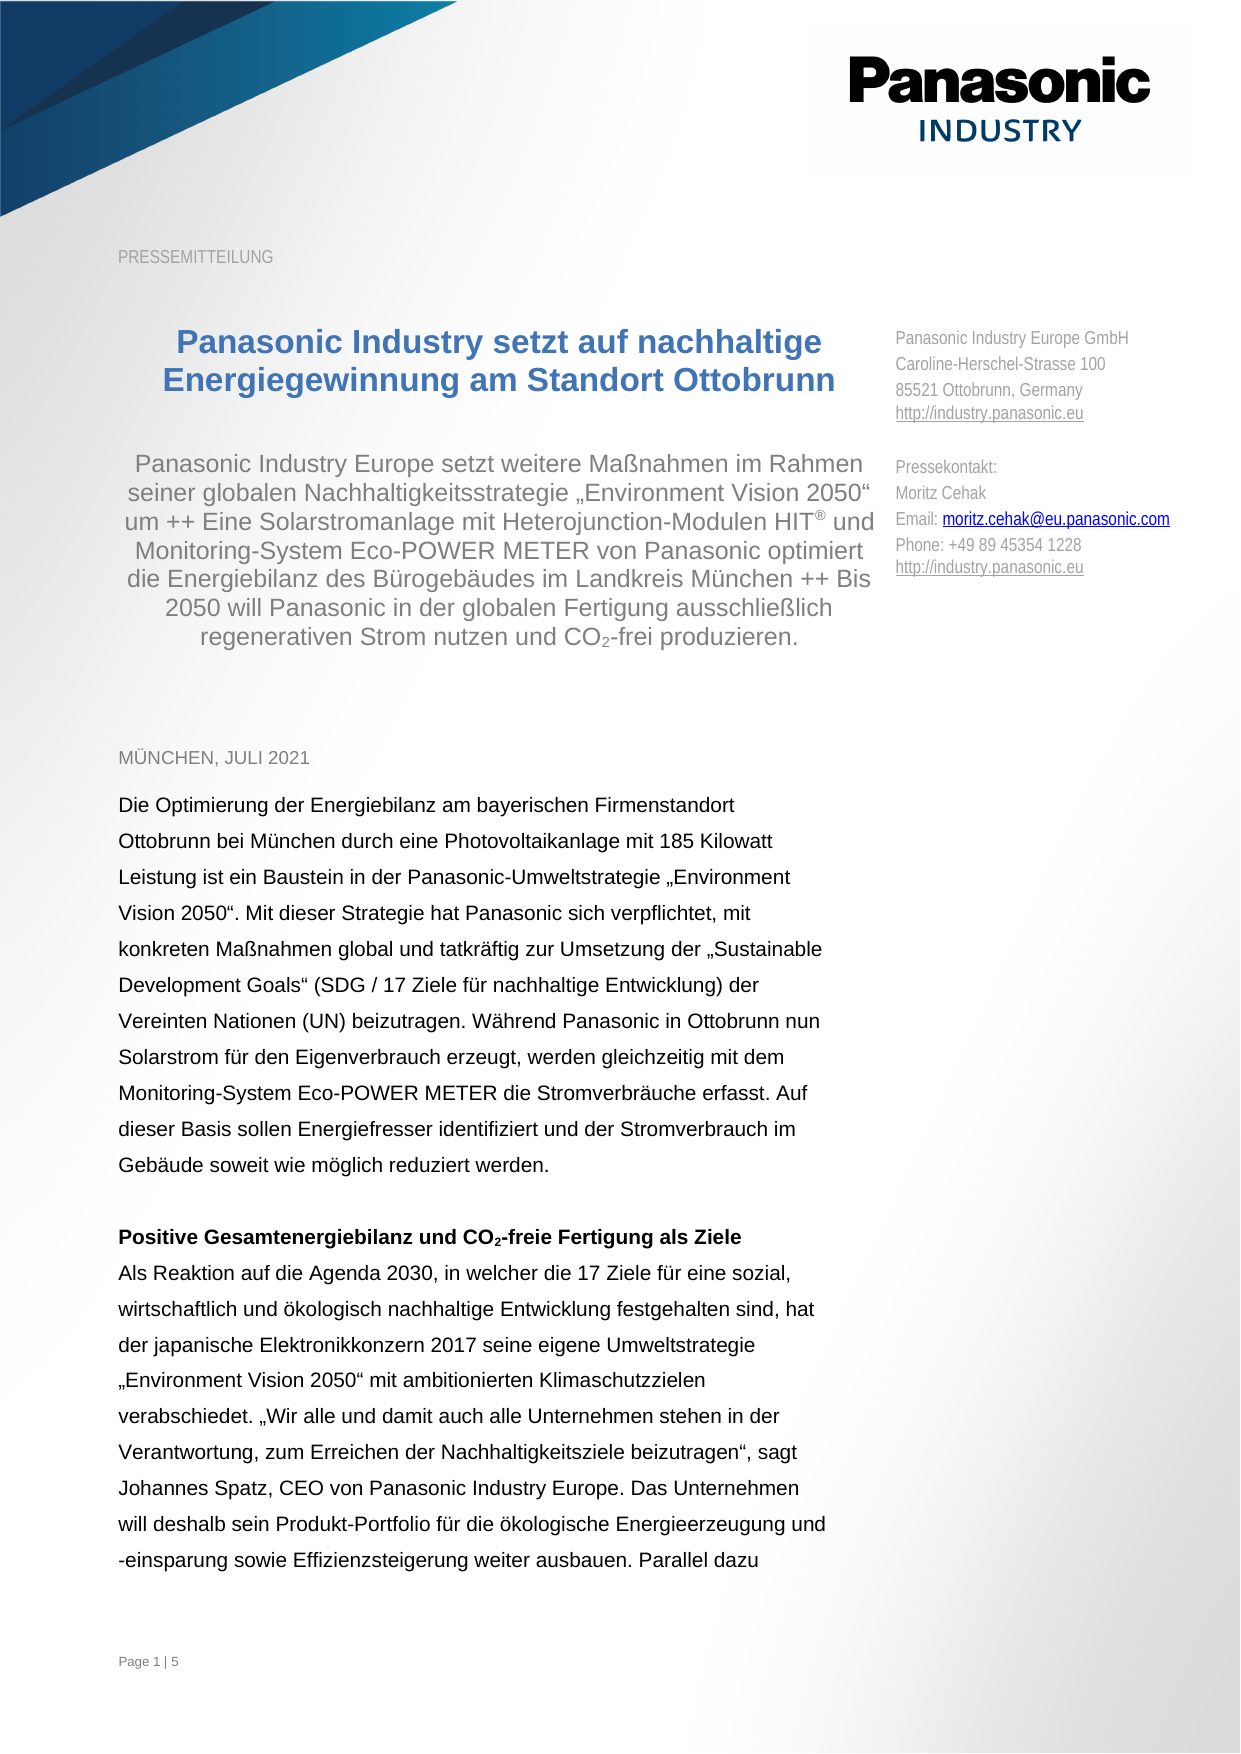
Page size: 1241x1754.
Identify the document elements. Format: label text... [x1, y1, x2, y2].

text Panasonic Industry setzt auf nachhaltige Energiegewinnung am Standort Ottobrunn [118, 322, 886, 398]
text Vereinten Nationen (UN) beizutragen. Während Panasonic in Ottobrunn nun Solarstrom für den Eigenverbrauch erzeugt, werden gleichzeitig mit dem Monitoring-System Eco-POWER METER die Stromverbräuche erfasst. Auf dieser Basis sollen Energiefresser identifiziert und der Stromverbrauch im Gebäude soweit wie möglich reduziert werden. [118, 1009, 827, 1177]
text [118, 1261, 827, 1572]
text Die Optimierung der Energiebilanz am bayerischen Firmenstandort Ottobrunn bei München durch eine Photovoltaikanlage mit 185 Kilowatt Leistung ist ein Baustein in der Panasonic-Umweltstrategie „Environment Vision 2050“. Mit dieser Strategie hat Panasonic sich verpflichtet, mit konkreten Maßnahmen global und tatkräftig zur Umsetzung der „Sustainable Development Goals“ (SDG / 17 Ziele für nachhaltige Entwicklung) der [118, 793, 827, 997]
text Positive Gesamtenergiebilanz und CO2-freie Fertigung als Ziele [118, 1224, 827, 1248]
text Panasonic Industry Europe setzt weitere Maßnahmen im Rahmen seiner globalen Nachhaltigkeitsstrategie „Environment Vision 2050“ um ++ Eine Solarstromanlage mit Heterojunction-Modulen HIT® und Monitoring-System Eco-POWER METER von Panasonic optimiert die Energiebilanz des Bürogebäudes im Landkreis München ++ Bis 2050 will Panasonic in der globalen Fertigung ausschließlich regenerativen Strom nutzen und CO2-frei produzieren. [118, 411, 886, 651]
picture [0, 0, 1241, 1753]
text München, Juli 2021 [118, 747, 886, 768]
